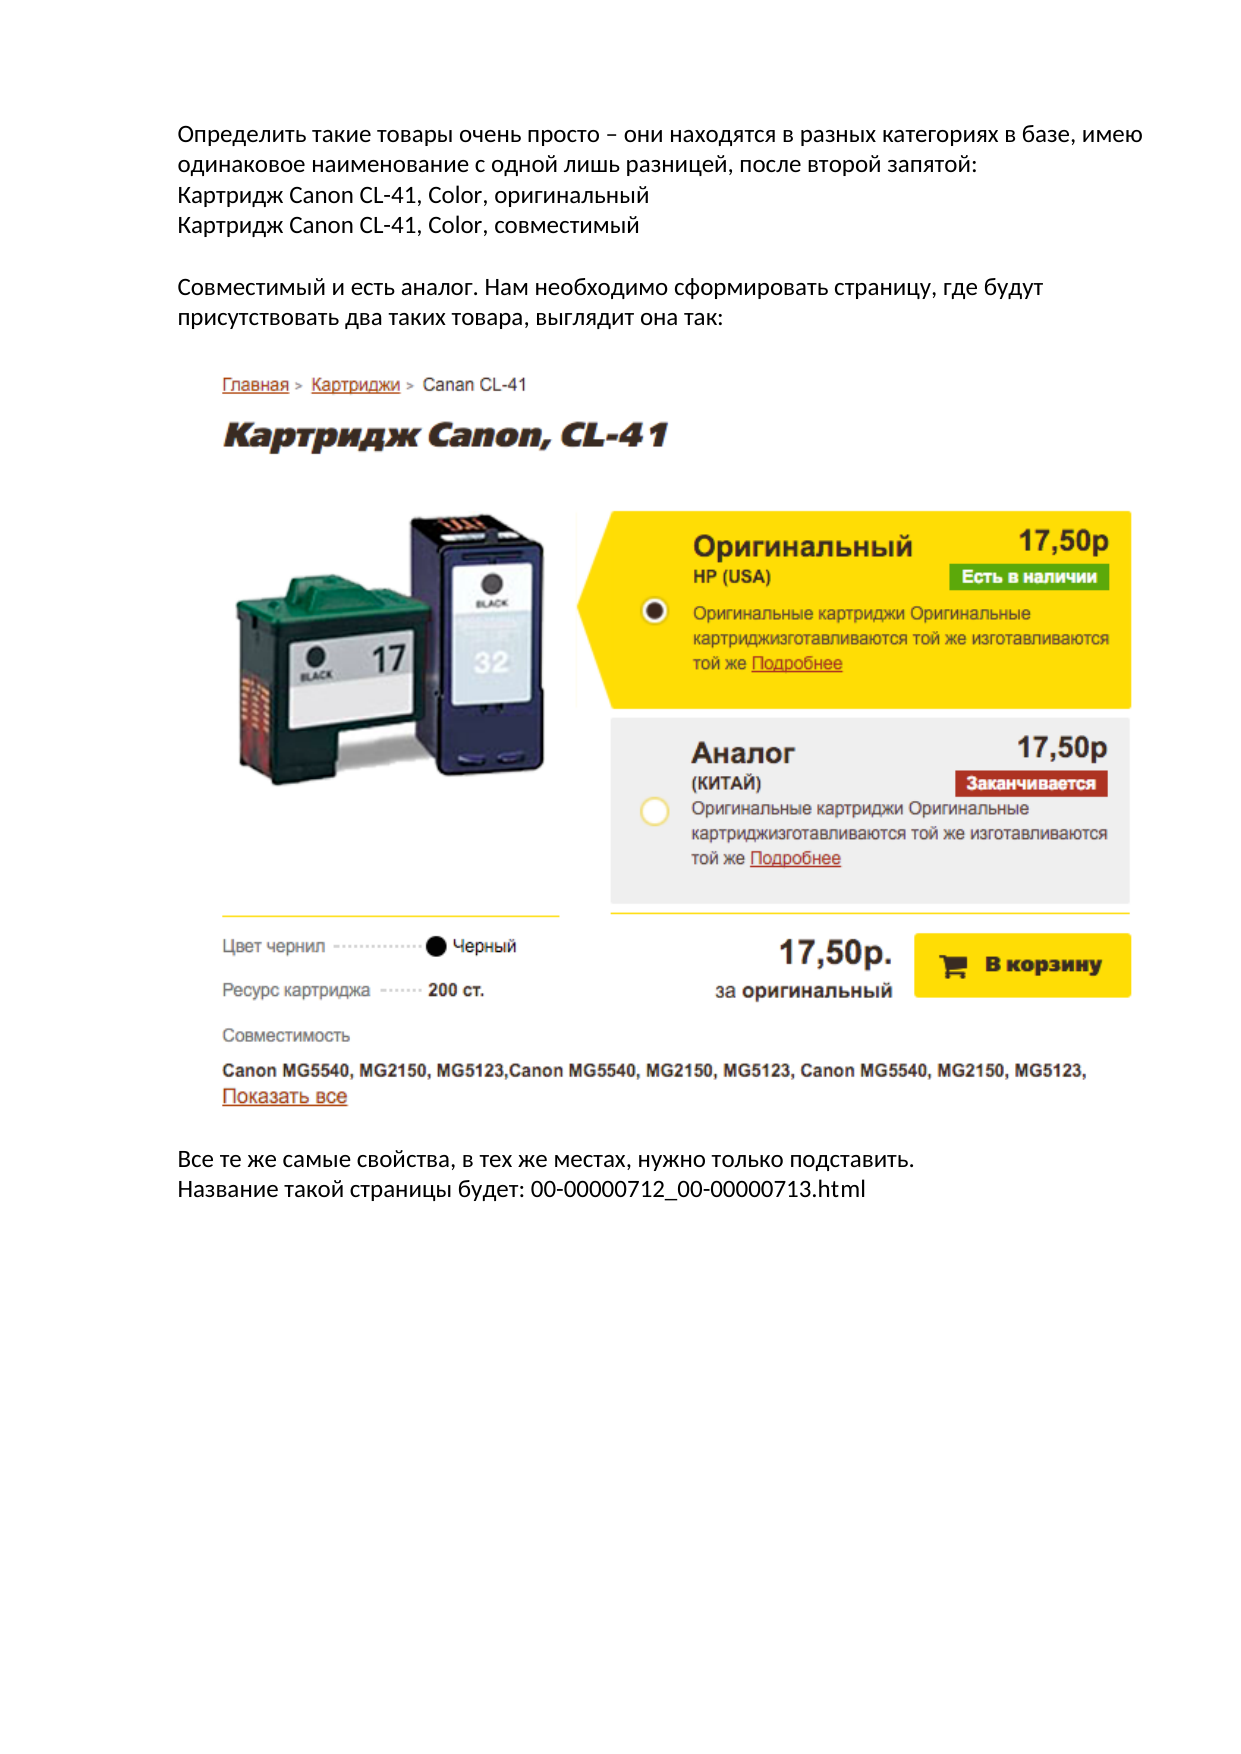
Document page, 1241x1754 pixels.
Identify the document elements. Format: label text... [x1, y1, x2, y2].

text Картридж Canon CL-41, Color, оригинальный [177, 179, 1152, 210]
text Совместимый и есть аналог. Нам необходимо сформировать страницу, где будут присутствовать два таких товара, выглядит она так: [177, 271, 1152, 331]
text Все те же самые свойства, в тех же местах, нужно только подставить. [177, 1143, 1152, 1173]
text Определить такие товары очень просто – они находятся в разных категориях в базе, имею одинаковое наименование с одной лишь разницей, после второй запятой: [177, 118, 1152, 179]
picture [177, 331, 1152, 1143]
text Картридж Canon CL-41, Color, совместимый [177, 210, 1152, 240]
text Название такой страницы будет: 00-00000712_00-00000713.html [177, 1173, 1152, 1204]
